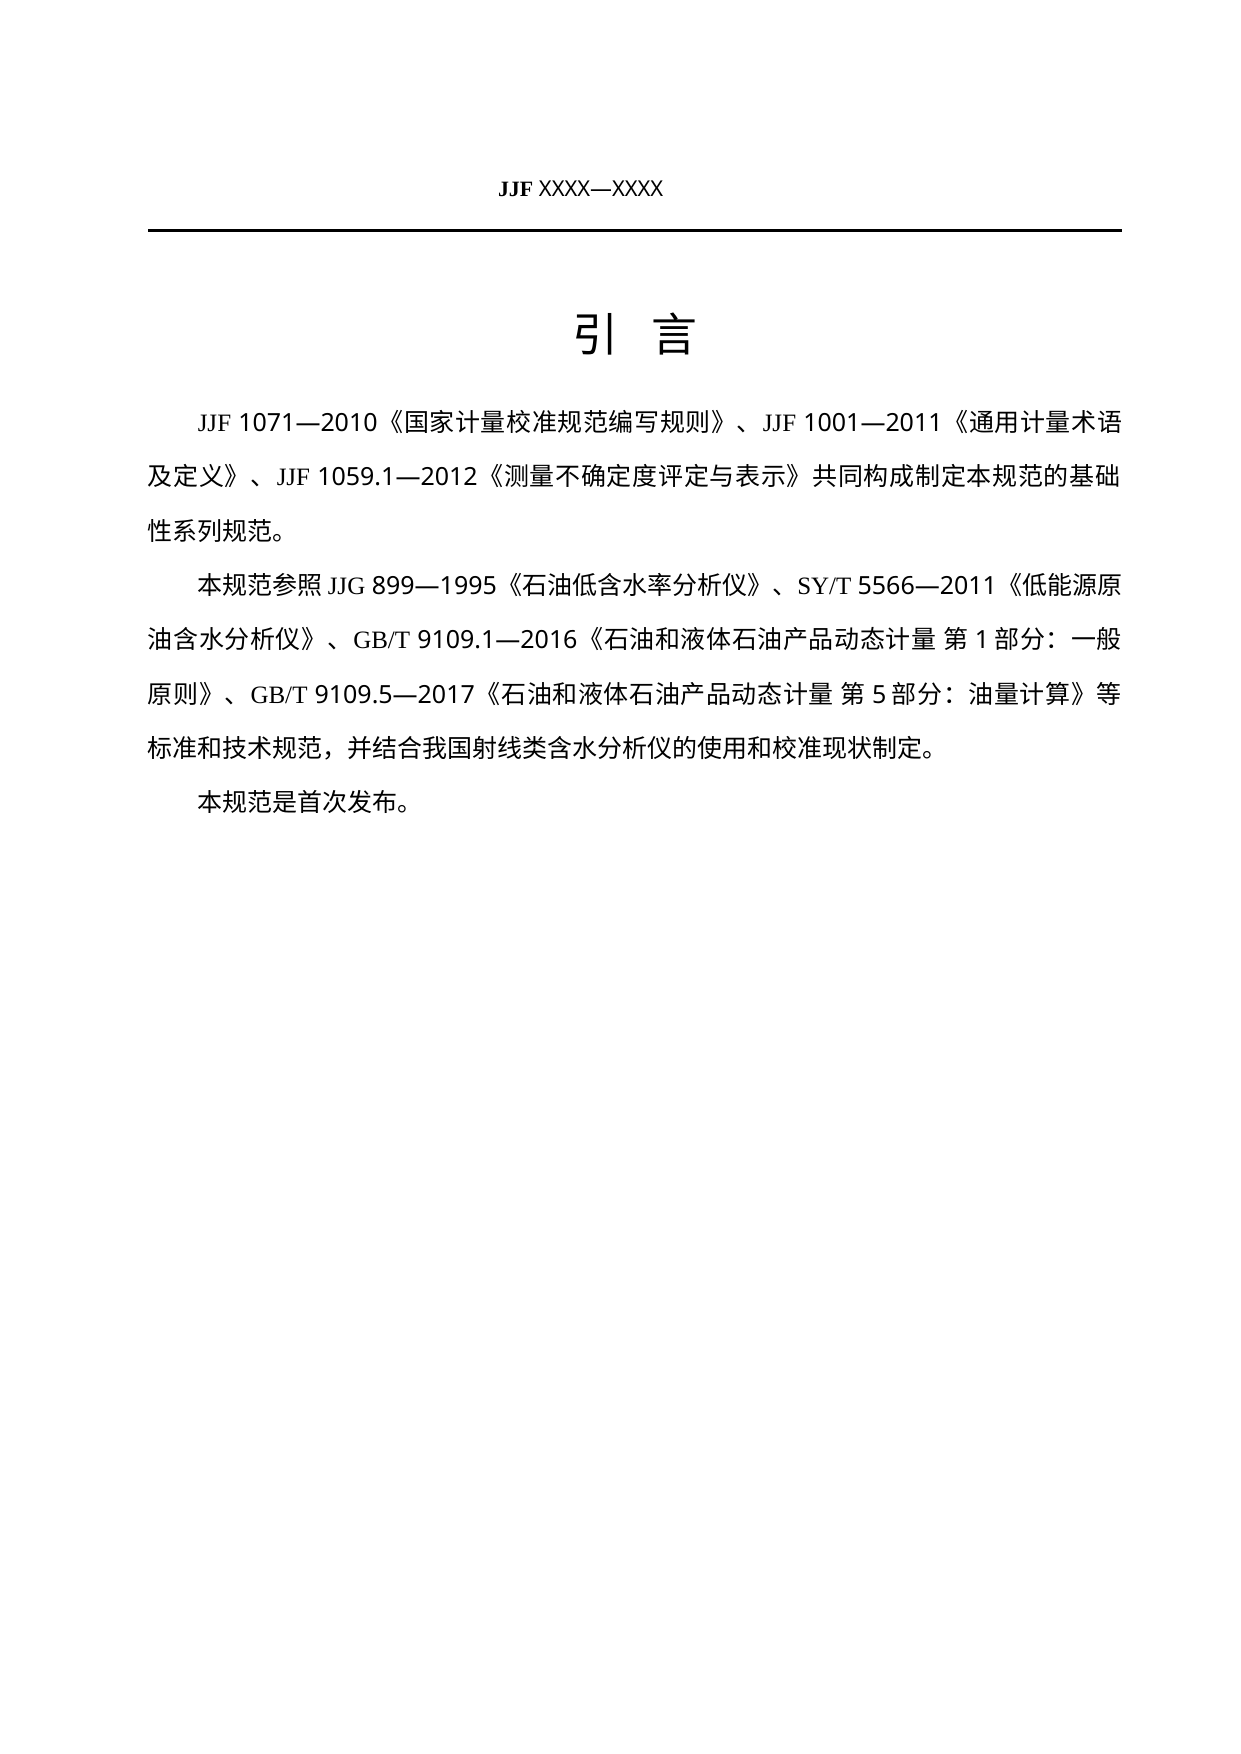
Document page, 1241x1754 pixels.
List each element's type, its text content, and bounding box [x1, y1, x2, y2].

text 引言 [103, 298, 1122, 365]
text 本规范是首次发布。 [148, 783, 1122, 819]
text 本规范参照JJG 899—1995《石油低含水率分析仪》、SY/T 5566—2011《低能源原油含水分析仪》、GB/T 9109.1—2016《石油和液体石油产品动态计量 第1部分：一般原则》、GB/T 9109.5—2017《石油和液体石油产品动态计量 第5部分：油量计算》等标准和技术规范，并结合我国射线类含水分析仪的使用和校准现状制定。 [148, 565, 1122, 765]
text JJF 1071—2010《国家计量校准规范编写规则》、JJF 1001—2011《通用计量术语及定义》、JJF 1059.1—2012《测量不确定度评定与表示》共同构成制定本规范的基础性系列规范。 [148, 402, 1122, 547]
